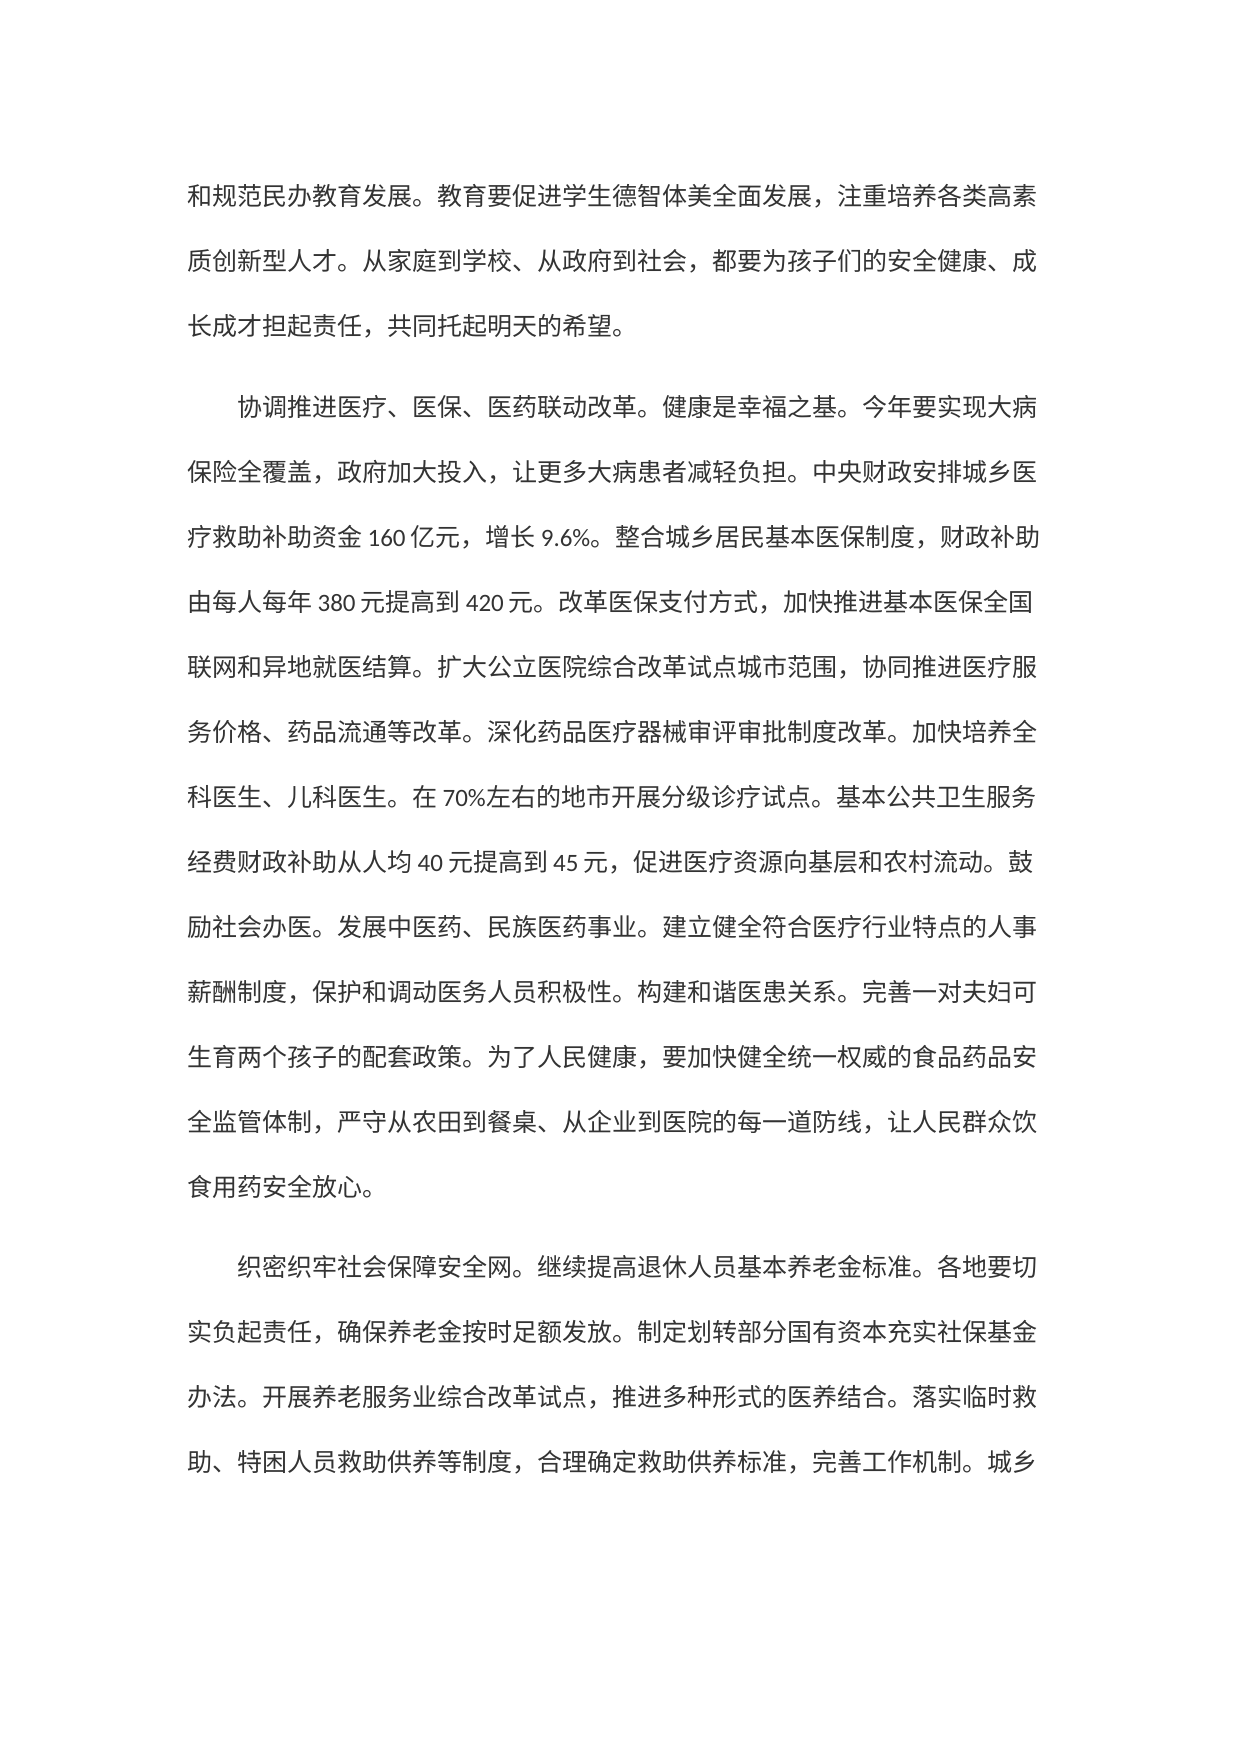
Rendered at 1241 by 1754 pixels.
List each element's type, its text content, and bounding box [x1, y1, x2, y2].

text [187, 162, 1053, 357]
text 协调推进医疗、医保、医药联动改革。健康是幸福之基。今年要实现大病保险全覆盖，政府加大投入，让更多大病患者减轻负担。中央财政安排城乡医疗救助补助资金160亿元，增长9.6%。整合城乡居民基本医保制度，财政补助由每人每年380元提高到420元。改革医保支付方式，加快推进基本医保全国联网和异地就医结算。扩大公立医院综合改革试点城市范围，协同推进医疗服务价格、药品流通等改革。深化药品医疗器械审评审批制度改革。加快培养全科医生、儿科医生。在70%左右的地市开展分级诊疗试点。基本公共卫生服务经费财政补助从人均40元提高到45元，促进医疗资源向基层和农村流动。鼓励社会办医。发展中医药、民族医药事业。建立健全符合医疗行业特点的人事薪酬制度，保护和调动医务人员积极性。构建和谐医患关系。完善一对夫妇可生育两个孩子的配套政策。为了人民健康，要加快健全统一权威的食品药品安全监管体制，严守从农田到餐桌、从企业到医院的每一道防线，让人民群众饮食用药安全放心。 [187, 373, 1053, 1218]
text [187, 1233, 1053, 1493]
